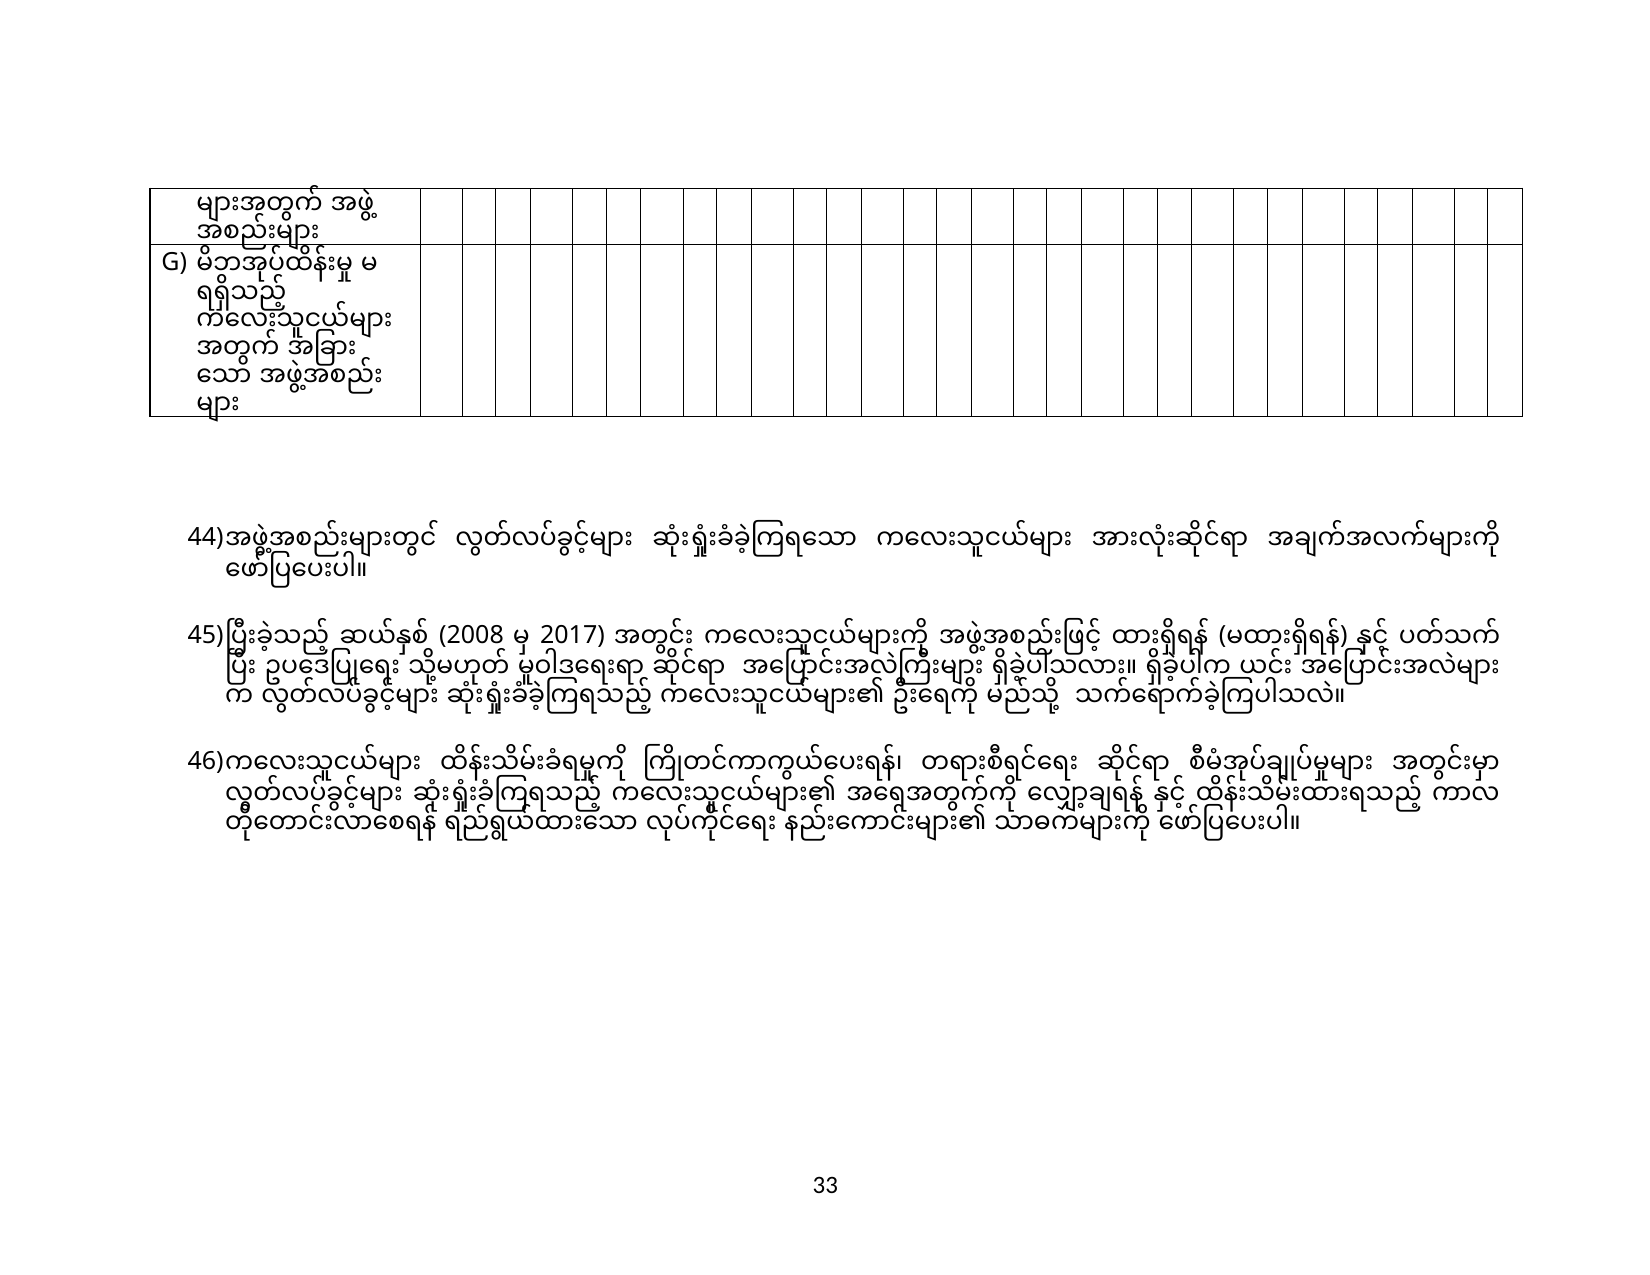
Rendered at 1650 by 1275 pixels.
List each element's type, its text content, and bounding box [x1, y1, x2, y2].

table_cell [607, 189, 640, 244]
table_cell [1014, 245, 1046, 416]
table_cell [1124, 245, 1157, 416]
table_cell မိဘအုပ်ထိန်းမှု မရရှိသည့် ကလေးသူငယ်များအတွက် အခြားသော အဖွဲ့အစည်းများ [151, 245, 420, 416]
table_cell [752, 189, 793, 244]
table_cell [752, 245, 793, 416]
table_cell [1345, 189, 1377, 244]
table_cell [862, 245, 903, 416]
table_cell [1488, 245, 1522, 416]
table_cell [531, 189, 572, 244]
table_cell [794, 189, 826, 244]
table_cell [1234, 189, 1267, 244]
table_cell [641, 189, 683, 244]
table_cell [607, 245, 640, 416]
table_cell [496, 245, 530, 416]
table_cell [1488, 189, 1522, 244]
list ကလေးသူငယ်များ ထိန်းသိမ်းခံရမှုကို ကြိုတင်ကာကွယ်ပေးရန်၊ တရားစီရင်ရေး ဆိုင်ရာ စီမံအုပ်ချုပ်မှုများ အတွင်းမှာ လွတ်လပ်ခွင့်များ ဆုံးရှုံးခံကြရသည့် ကလေးသူငယ်များ၏ အရေအတွက်ကို လျှော့ချရန် နှင့် ထိန်းသိမ်းထားရသည့် ကာလ တိုတောင်းလာစေရန် ရည်ရွယ်ထားသော လုပ်ကိုင်ရေး နည်းကောင်းများ၏ သာဓကများကို ဖော်ပြပေးပါ။ [187, 743, 1500, 835]
table_cell [937, 245, 971, 416]
table_cell [1303, 245, 1344, 416]
table_cell [1378, 189, 1412, 244]
table_cell [531, 245, 572, 416]
table_cell [1345, 245, 1377, 416]
table_cell [1158, 245, 1191, 416]
table_cell [717, 245, 751, 416]
table_cell [684, 189, 716, 244]
table_cell [937, 189, 971, 244]
table_cell [827, 245, 861, 416]
table_cell [862, 189, 903, 244]
table_cell [463, 245, 495, 416]
table_cell [684, 245, 716, 416]
table_cell [1082, 245, 1123, 416]
table_cell [904, 245, 936, 416]
table_cell [972, 189, 1013, 244]
table_cell [1047, 245, 1081, 416]
table_cell [1268, 245, 1302, 416]
table_cell [1192, 245, 1233, 416]
table_cell [1124, 189, 1157, 244]
table_cell [1455, 189, 1487, 244]
list အဖွဲ့အစည်းများတွင် လွတ်လပ်ခွင့်များ ဆုံးရှုံးခံခဲ့ကြရသော ကလေးသူငယ်များ အားလုံးဆိုင်ရာ အချက်အလက်များကို ဖော်ပြပေးပါ။ [187, 519, 1500, 582]
table_cell [1413, 245, 1454, 416]
table_cell [463, 189, 495, 244]
table_cell [573, 189, 606, 244]
table_cell [641, 245, 683, 416]
table_cell [1192, 189, 1233, 244]
table_cell [421, 189, 462, 244]
table_cell [1455, 245, 1487, 416]
table_cell [1158, 189, 1191, 244]
table_cell [1234, 245, 1267, 416]
table_cell [1014, 189, 1046, 244]
table_cell [827, 189, 861, 244]
table_cell [1047, 189, 1081, 244]
table_cell [1268, 189, 1302, 244]
table_cell [904, 189, 936, 244]
table_cell [1082, 189, 1123, 244]
table_cell [717, 189, 751, 244]
table_cell [794, 245, 826, 416]
table_cell [1413, 189, 1454, 244]
table_cell [573, 245, 606, 416]
list ပြီးခဲ့သည့် ဆယ်နှစ် (2008 မှ 2017) အတွင်း ကလေးသူငယ်များကို အဖွဲ့အစည်းဖြင့် ထားရှိရန် (မထားရှိရန်) နှင့် ပတ်သက်ပြီး ဥပဒေပြုရေး သို့မဟုတ် မူဝါဒရေးရာ ဆိုင်ရာ အပြောင်းအလဲကြီးများ ရှိခဲ့ပါသလား။ ရှိခဲ့ပါက ယင်း အပြောင်းအလဲများက လွတ်လပ်ခွင့်များ ဆုံးရှုံးခံခဲ့ကြရသည့် ကလေးသူငယ်များ၏ ဦးရေကို မည်သို့ သက်ရောက်ခဲ့ကြပါသလဲ။ [187, 616, 1500, 709]
table_cell [972, 245, 1013, 416]
table_cell [421, 245, 462, 416]
table_cell [1378, 245, 1412, 416]
table_cell [1303, 189, 1344, 244]
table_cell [151, 189, 420, 244]
table_cell [496, 189, 530, 244]
